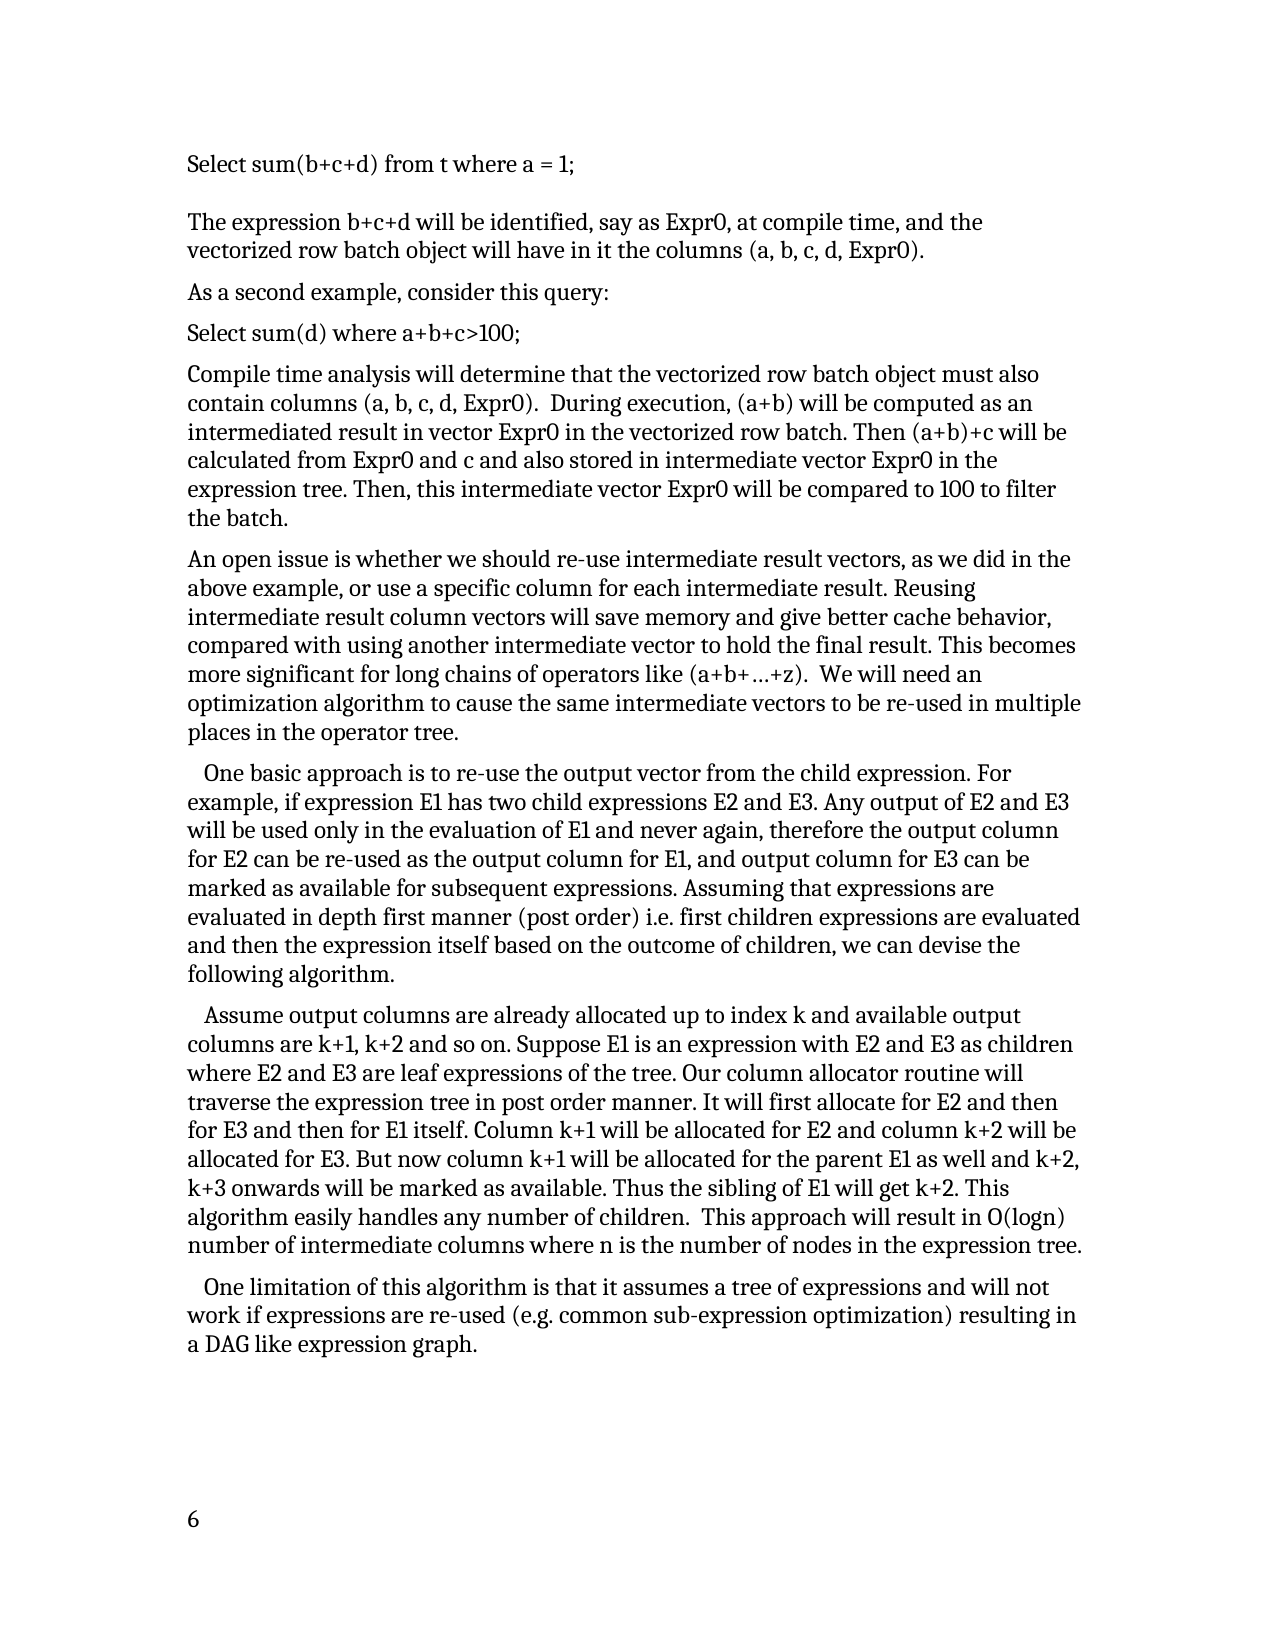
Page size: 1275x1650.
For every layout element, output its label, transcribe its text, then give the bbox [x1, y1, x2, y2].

text Assume output columns are already allocated up to index k and available output columns are k+1, k+2 and so on. Suppose E1 is an expression with E2 and E3 as children where E2 and E3 are leaf expressions of the tree. Our column allocator routine will traverse the expression tree in post order manner. It will first allocate for E2 and then for E3 and then for E1 itself. Column k+1 will be allocated for E2 and column k+2 will be allocated for E3. But now column k+1 will be allocated for the parent E1 as well and k+2, k+3 onwards will be marked as available. Thus the sibling of E1 will get k+2. This algorithm easily handles any number of children. This approach will result in O(logn) number of intermediate columns where n is the number of nodes in the expression tree. [187, 1001, 1087, 1260]
text One basic approach is to re-use the output vector from the child expression. For example, if expression E1 has two child expressions E2 and E3. Any output of E2 and E3 will be used only in the evaluation of E1 and never again, therefore the output column for E2 can be re-used as the output column for E1, and output column for E3 can be marked as available for subsequent expressions. Assuming that expressions are evaluated in depth first manner (post order) i.e. first children expressions are evaluated and then the expression itself based on the outcome of children, we can devise the following algorithm. [187, 759, 1087, 989]
text As a second example, consider this query: [187, 277, 1087, 306]
text Select sum(b+c+d) from t where a = 1; The expression b+c+d will be identified, say as Expr0, at compile time, and the vectorized row batch object will have in it the columns (a, b, c, d, Expr0). [187, 150, 1087, 265]
text Select sum(d) where a+b+c>100; [187, 319, 1087, 347]
text An open issue is whether we should re-use intermediate result vectors, as we did in the above example, or use a specific column for each intermediate result. Reusing intermediate result column vectors will save memory and give better cache behavior, compared with using another intermediate vector to hold the final result. This becomes more significant for long chains of operators like (a+b+…+z). We will need an optimization algorithm to cause the same intermediate vectors to be re-used in multiple places in the operator tree. [187, 545, 1087, 746]
text Compile time analysis will determine that the vectorized row batch object must also contain columns (a, b, c, d, Expr0). During execution, (a+b) will be computed as an intermediated result in vector Expr0 in the vectorized row batch. Then (a+b)+c will be calculated from Expr0 and c and also stored in intermediate vector Expr0 in the expression tree. Then, this intermediate vector Expr0 will be compared to 100 to filter the batch. [187, 360, 1087, 532]
text One limitation of this algorithm is that it assumes a tree of expressions and will not work if expressions are re-used (e.g. common sub-expression optimization) resulting in a DAG like expression graph. [187, 1272, 1087, 1359]
